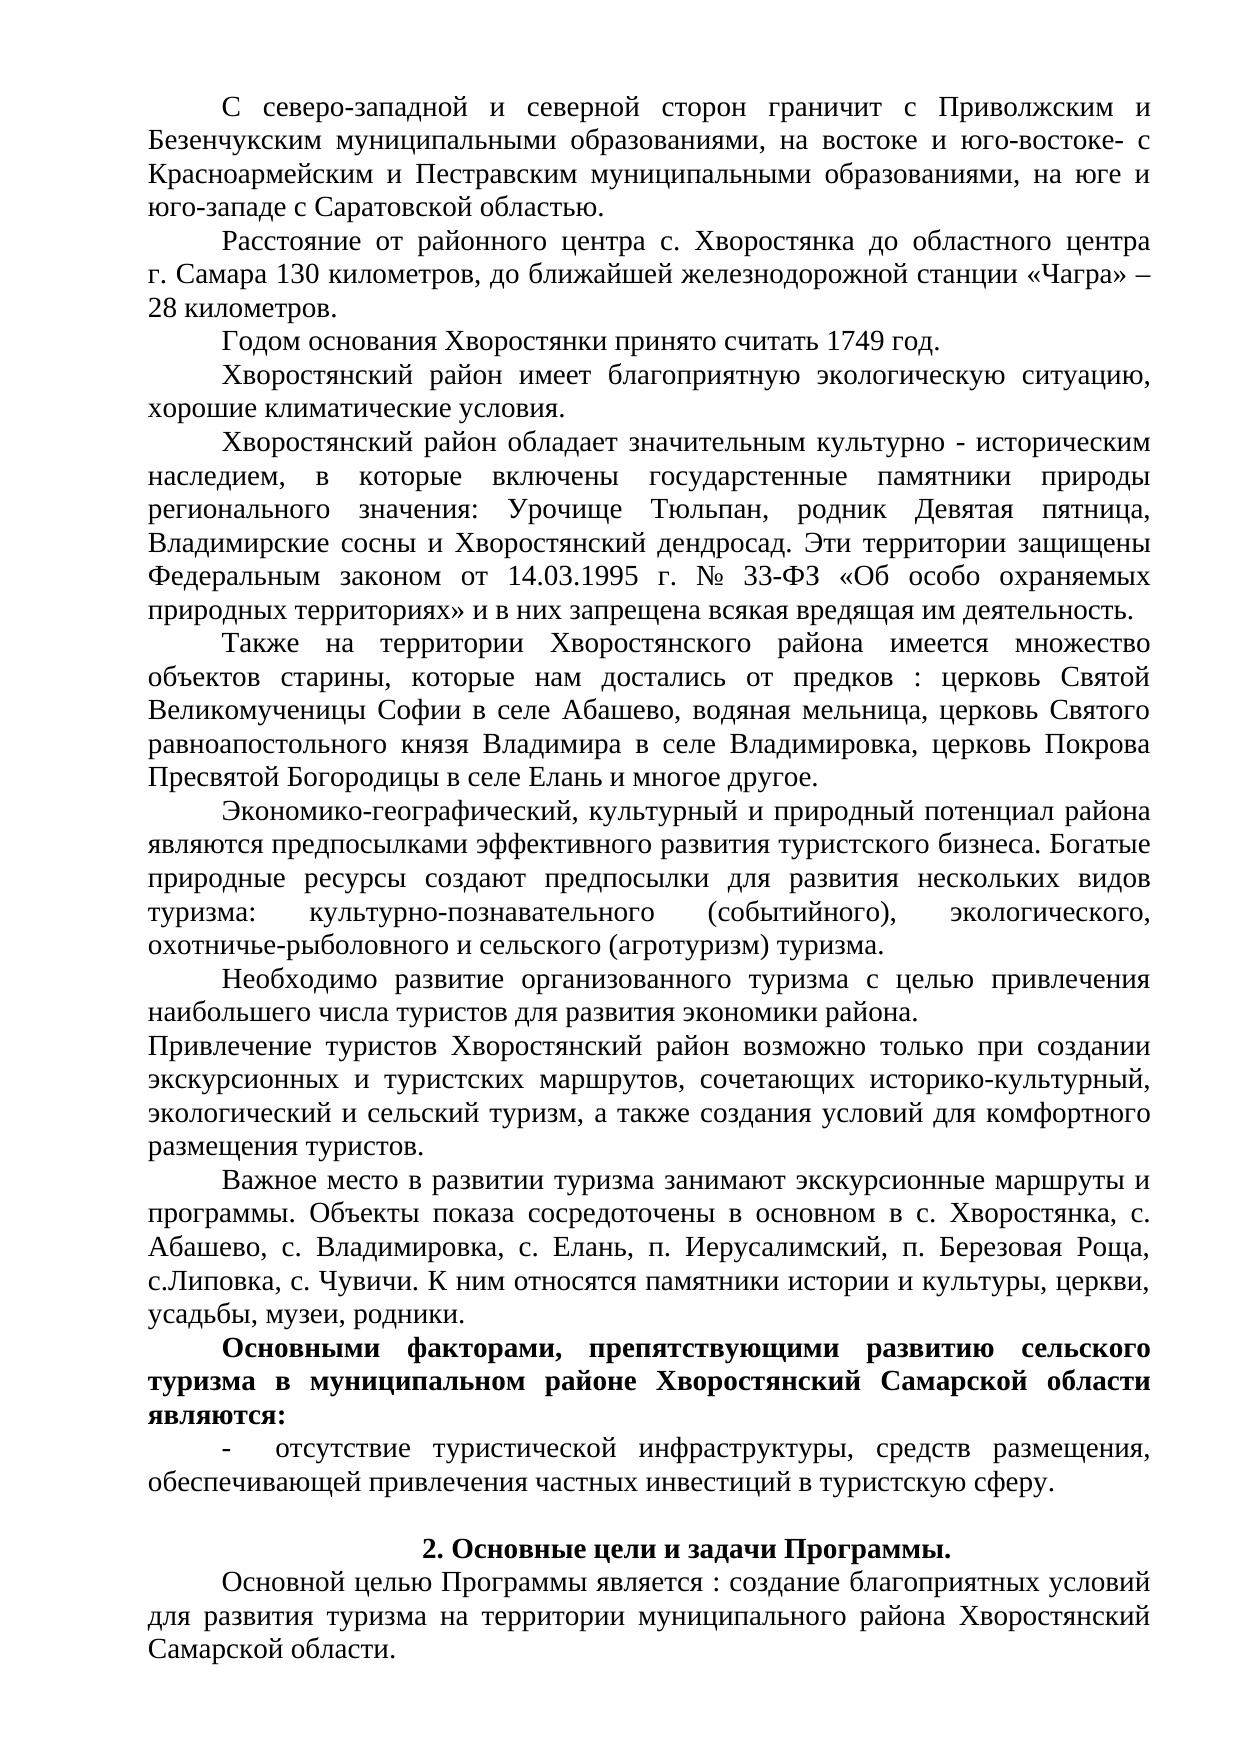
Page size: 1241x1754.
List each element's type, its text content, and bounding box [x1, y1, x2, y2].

list Годом основания Хворостянки принято считать 1749 год. [148, 323, 1152, 357]
list Необходимо развитие организованного туризма с целью привлечения наибольшего числа туристов для развития экономики района. [148, 961, 1152, 1028]
list Хворостянский район имеет благоприятную экологическую ситуацию, хорошие климатические условия. [148, 357, 1152, 424]
list Важное место в развитии туризма занимают экскурсионные маршруты и программы. Объекты показа сосредоточены в основном в с. Хворостянка, с. Абашево, с. Владимировка, с. Елань, п. Иерусалимский, п. Березовая Роща, с.Липовка, с. Чувичи. К ним относятся памятники истории и культуры, церкви, усадьбы, музеи, родники. [148, 1162, 1152, 1330]
list Хворостянский район обладает значительным культурно - историческим наследием, в которые включены государстенные памятники природы регионального значения: Урочище Тюльпан, родник Девятая пятница, Владимирские сосны и Хворостянский дендросад. Эти территории защищены Федеральным законом от 14.03.1995 г. № 33-ФЗ «Об особо охраняемых природных территориях» и в них запрещена всякая вредящая им деятельность. [148, 424, 1152, 625]
list С северо-западной и северной сторон граничит с Приволжским и Безенчукским муниципальными образованиями, на востоке и юго-востоке- с Красноармейским и Пестравским муниципальными образованиями, на юге и юго-западе с Саратовской областью. [148, 89, 1152, 223]
list Основными факторами, препятствующими развитию сельского туризма в муниципальном районе Хворостянский Самарской области являются: [148, 1330, 1152, 1430]
list Экономико-географический, культурный и природный потенциал района являются предпосылками эффективного развития туристского бизнеса. Богатые природные ресурсы создают предпосылки для развития нескольких видов туризма: культурно-познавательного (событийного), экологического, охотничье-рыболовного и сельского (агротуризм) туризма. [148, 793, 1152, 961]
list Привлечение туристов Хворостянский район возможно только при создании экскурсионных и туристских маршрутов, сочетающих историко-культурный, экологический и сельский туризм, а также создания условий для комфортного размещения туристов. [148, 1028, 1152, 1162]
list Также на территории Хворостянского района имеется множество объектов старины, которые нам достались от предков : церковь Святой Великомученицы Софии в селе Абашево, водяная мельница, церковь Святого равноапостольного князя Владимира в селе Владимировка, церковь Покрова Пресвятой Богородицы в селе Елань и многое другое. [148, 625, 1152, 793]
list - отсутствие туристической инфраструктуры, средств размещения, обеспечивающей привлечения частных инвестиций в туристскую сферу. [148, 1430, 1152, 1497]
list Расстояние от районного центра с. Хворостянка до областного центра г. Самара 130 километров, до ближайшей железнодорожной станции «Чагра» – 28 километров. [148, 223, 1152, 323]
list 2. Основные цели и задачи Программы. [148, 1531, 1152, 1564]
list Основной целью Программы является : создание благоприятных условий для развития туризма на территории муниципального района Хворостянский Самарской области. [148, 1564, 1152, 1665]
